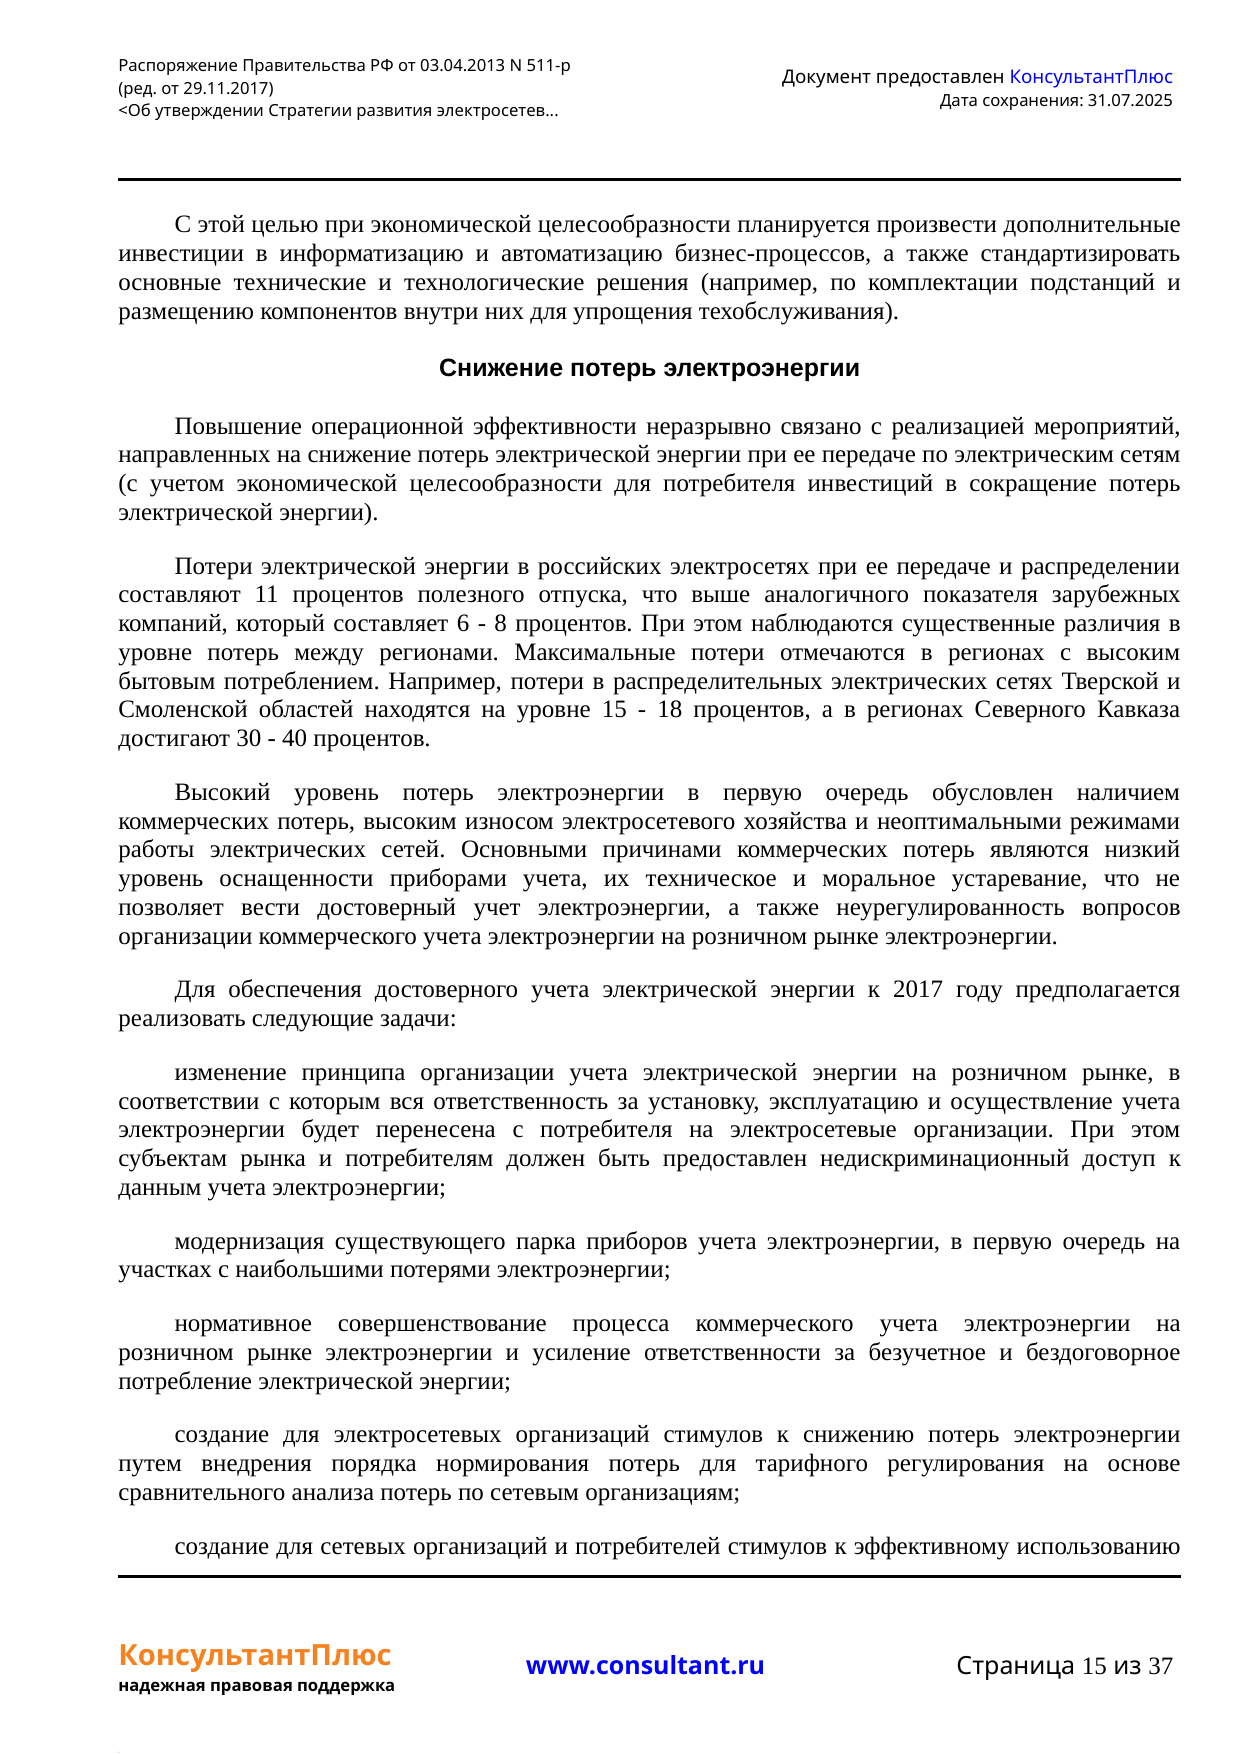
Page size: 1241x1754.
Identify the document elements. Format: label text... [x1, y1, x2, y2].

text модернизация существующего парка приборов учета электроэнергии, в первую очередь на участках с наибольшими потерями электроэнергии; [118, 1226, 1181, 1283]
text С этой целью при экономической целесообразности планируется произвести дополнительные инвестиции в информатизацию и автоматизацию бизнес-процессов, а также стандартизировать основные технические и технологические решения (например, по комплектации подстанций и размещению компонентов внутри них для упрощения техобслуживания). [118, 209, 1181, 324]
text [118, 1531, 1181, 1559]
text Высокий уровень потерь электроэнергии в первую очередь обусловлен наличием коммерческих потерь, высоким износом электросетевого хозяйства и неоптимальными режимами работы электрических сетей. Основными причинами коммерческих потерь являются низкий уровень оснащенности приборами учета, их техническое и моральное устаревание, что не позволяет вести достоверный учет электроэнергии, а также неурегулированность вопросов организации коммерческого учета электроэнергии на розничном рынке электроэнергии. [118, 777, 1181, 949]
title Снижение потерь электроэнергии [118, 353, 1181, 382]
text Потери электрической энергии в российских электросетях при ее передаче и распределении составляют 11 процентов полезного отпуска, что выше аналогичного показателя зарубежных компаний, который составляет 6 - 8 процентов. При этом наблюдаются существенные различия в уровне потерь между регионами. Максимальные потери отмечаются в регионах с высоким бытовым потреблением. Например, потери в распределительных электрических сетях Тверской и Смоленской областей находятся на уровне 15 - 18 процентов, а в регионах Северного Кавказа достигают 30 - 40 процентов. [118, 551, 1181, 752]
text нормативное совершенствование процесса коммерческого учета электроэнергии на розничном рынке электроэнергии и усиление ответственности за безучетное и бездоговорное потребление электрической энергии; [118, 1308, 1181, 1394]
text Для обеспечения достоверного учета электрической энергии к 2017 году предполагается реализовать следующие задачи: [118, 974, 1181, 1032]
text создание для электросетевых организаций стимулов к снижению потерь электроэнергии путем внедрения порядка нормирования потерь для тарифного регулирования на основе сравнительного анализа потерь по сетевым организациям; [118, 1419, 1181, 1506]
text Повышение операционной эффективности неразрывно связано с реализацией мероприятий, направленных на снижение потерь электрической энергии при ее передаче по электрическим сетям (с учетом экономической целесообразности для потребителя инвестиций в сокращение потерь электрической энергии). [118, 411, 1181, 526]
text изменение принципа организации учета электрической энергии на розничном рынке, в соответствии с которым вся ответственность за установку, эксплуатацию и осуществление учета электроэнергии будет перенесена с потребителя на электросетевые организации. При этом субъектам рынка и потребителям должен быть предоставлен недискриминационный доступ к данным учета электроэнергии; [118, 1057, 1181, 1201]
